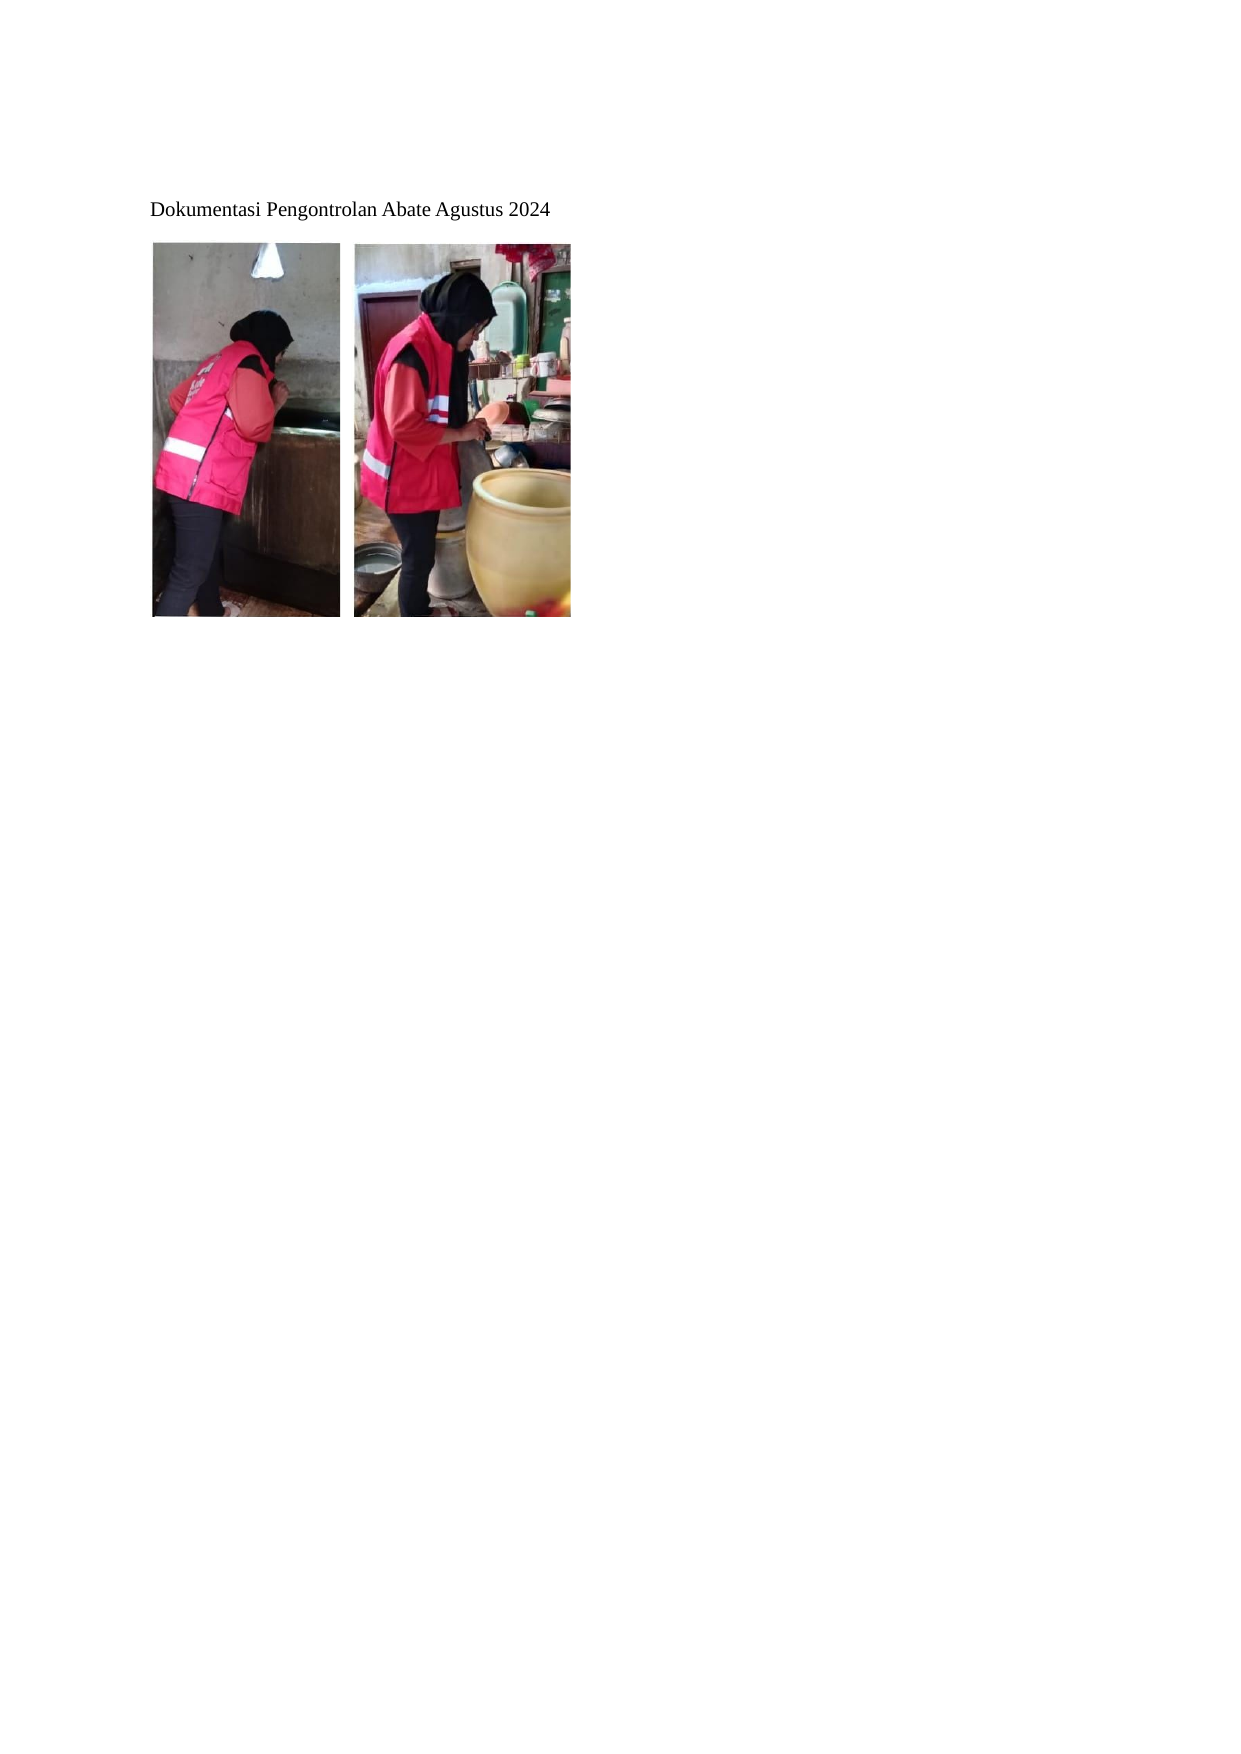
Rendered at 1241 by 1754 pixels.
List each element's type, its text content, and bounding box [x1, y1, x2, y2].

picture [150, 240, 340, 617]
text Dokumentasi Pengontrolan Abate Agustus 2024 [150, 197, 1090, 221]
picture [351, 242, 571, 617]
